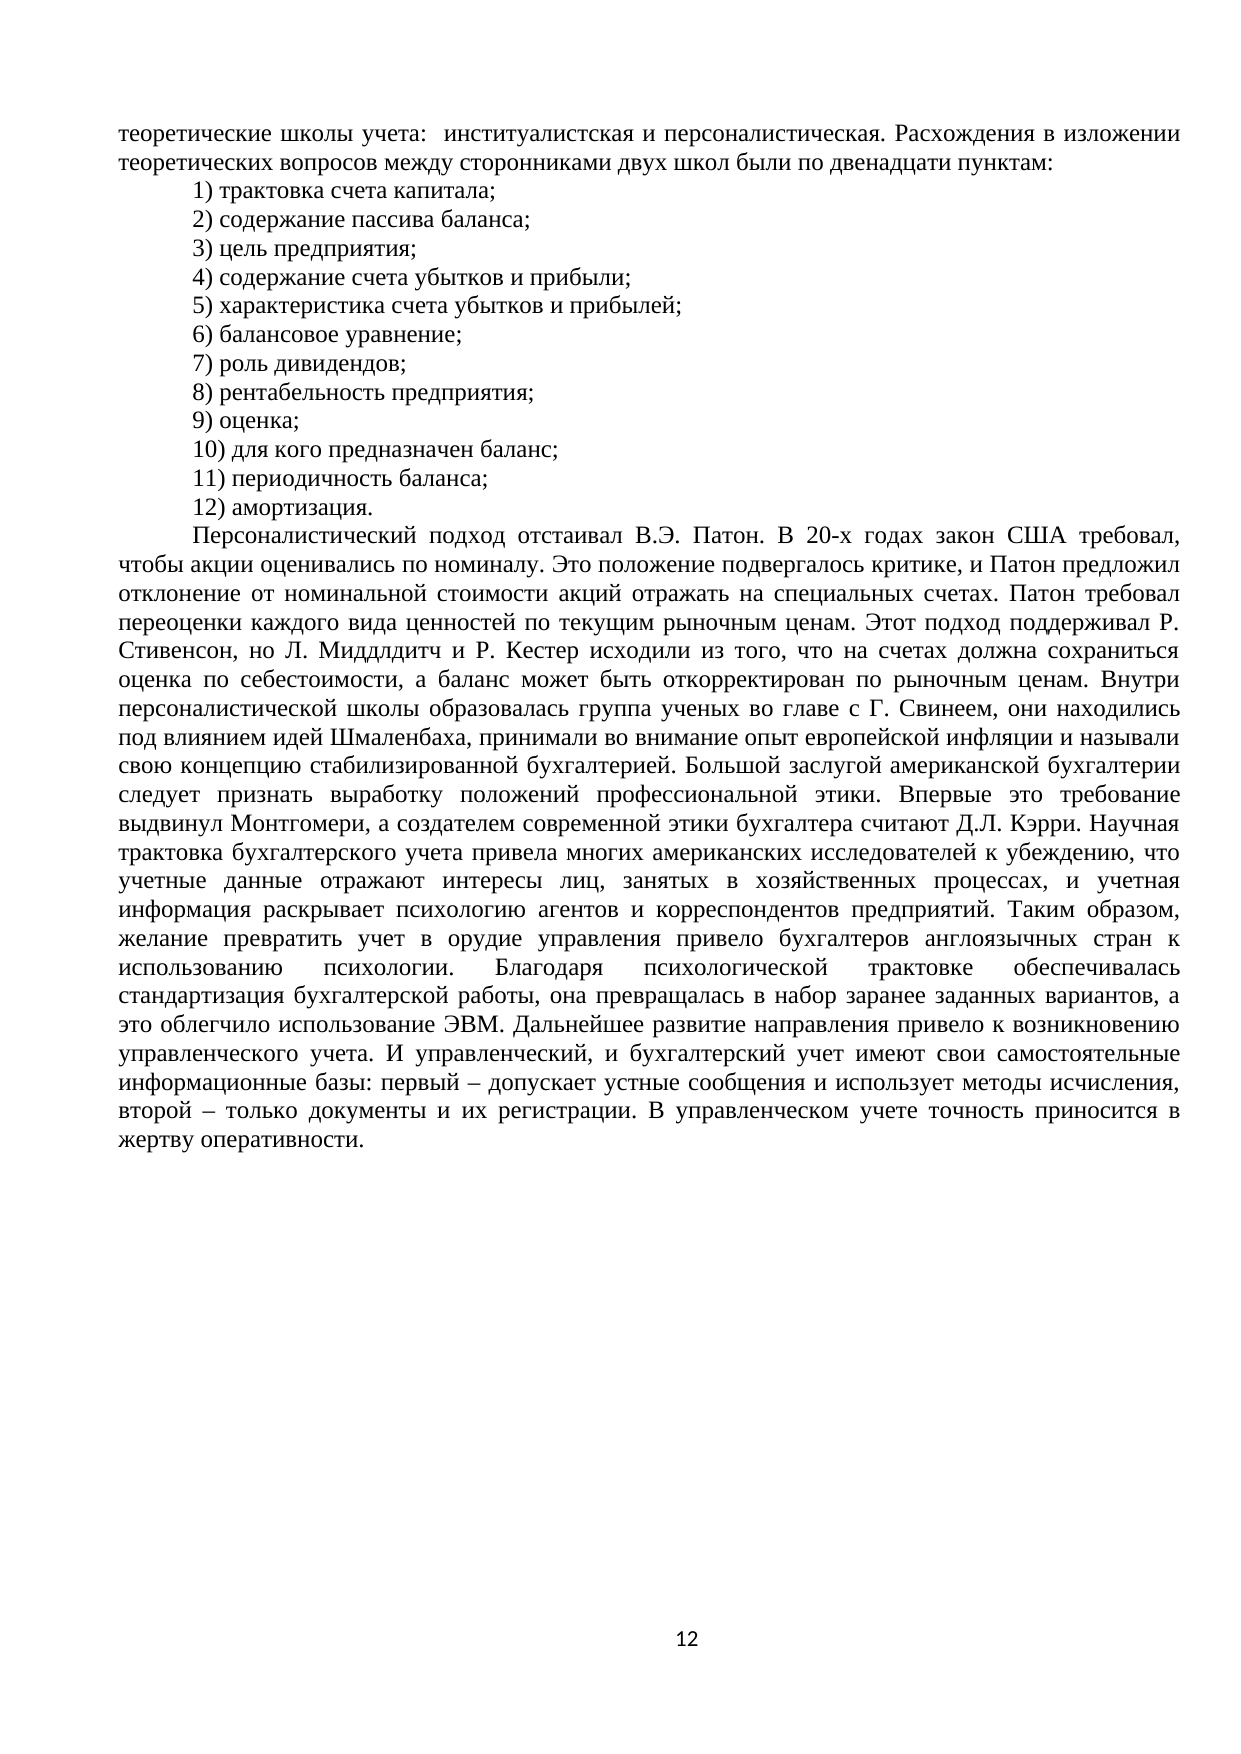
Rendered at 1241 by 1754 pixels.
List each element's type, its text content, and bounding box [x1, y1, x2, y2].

text 3) цель предприятия; [118, 233, 1181, 262]
text 4) содержание счета убытков и прибыли; [118, 262, 1181, 291]
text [118, 118, 1181, 176]
text 10) для кого предназначен баланс; [118, 434, 1181, 463]
text 8) рентабельность предприятия; [118, 377, 1181, 406]
text Персоналистический подход отстаивал В.Э. Патон. В 20-х годах закон США требовал, чтобы акции оценивались по номиналу. Это положение подвергалось критике, и Патон предложил отклонение от номинальной стоимости акций отражать на специальных счетах. Патон требовал переоценки каждого вида ценностей по текущим рыночным ценам. Этот подход поддерживал Р. Стивенсон, но Л. Миддлдитч и Р. Кестер исходили из того, что на счетах должна сохраниться оценка по себестоимости, а баланс может быть откорректирован по рыночным ценам. Внутри персоналистической школы образовалась группа ученых во главе с Г. Свинеем, они находились под влиянием идей Шмаленбаха, принимали во внимание опыт европейской инфляции и называли свою концепцию стабилизированной бухгалтерией. Большой заслугой американской бухгалтерии следует признать выработку положений профессиональной этики. Впервые это требование выдвинул Монтгомери, а создателем современной этики бухгалтера считают Д.Л. Кэрри. Научная трактовка бухгалтерского учета привела многих американских исследователей к убеждению, что учетные данные отражают интересы лиц, занятых в хозяйственных процессах, и учетная информация раскрывает психологию агентов и корреспондентов предприятий. Таким образом, желание превратить учет в орудие управления привело бухгалтеров англоязычных стран к использованию психологии. Благодаря психологической трактовке обеспечивалась стандартизация бухгалтерской работы, она превращалась в набор заранее заданных вариантов, а это облегчило использование ЭВМ. Дальнейшее развитие направления привело к возникновению управленческого учета. И управленческий, и бухгалтерский учет имеют свои самостоятельные информационные базы: первый – допускает устные сообщения и использует методы исчисления, второй – только документы и их регистрации. В управленческом учете точность приносится в жертву оперативности. [118, 521, 1181, 1153]
text 2) содержание пассива баланса; [118, 204, 1181, 233]
text 6) балансовое уравнение; [118, 319, 1181, 348]
text 1) трактовка счета капитала; [118, 176, 1181, 204]
text 9) оценка; [118, 406, 1181, 434]
text 7) роль дивидендов; [118, 348, 1181, 377]
text 11) периодичность баланса; [118, 463, 1181, 492]
text 12) амортизация. [118, 492, 1181, 521]
text 5) характеристика счета убытков и прибылей; [118, 291, 1181, 319]
